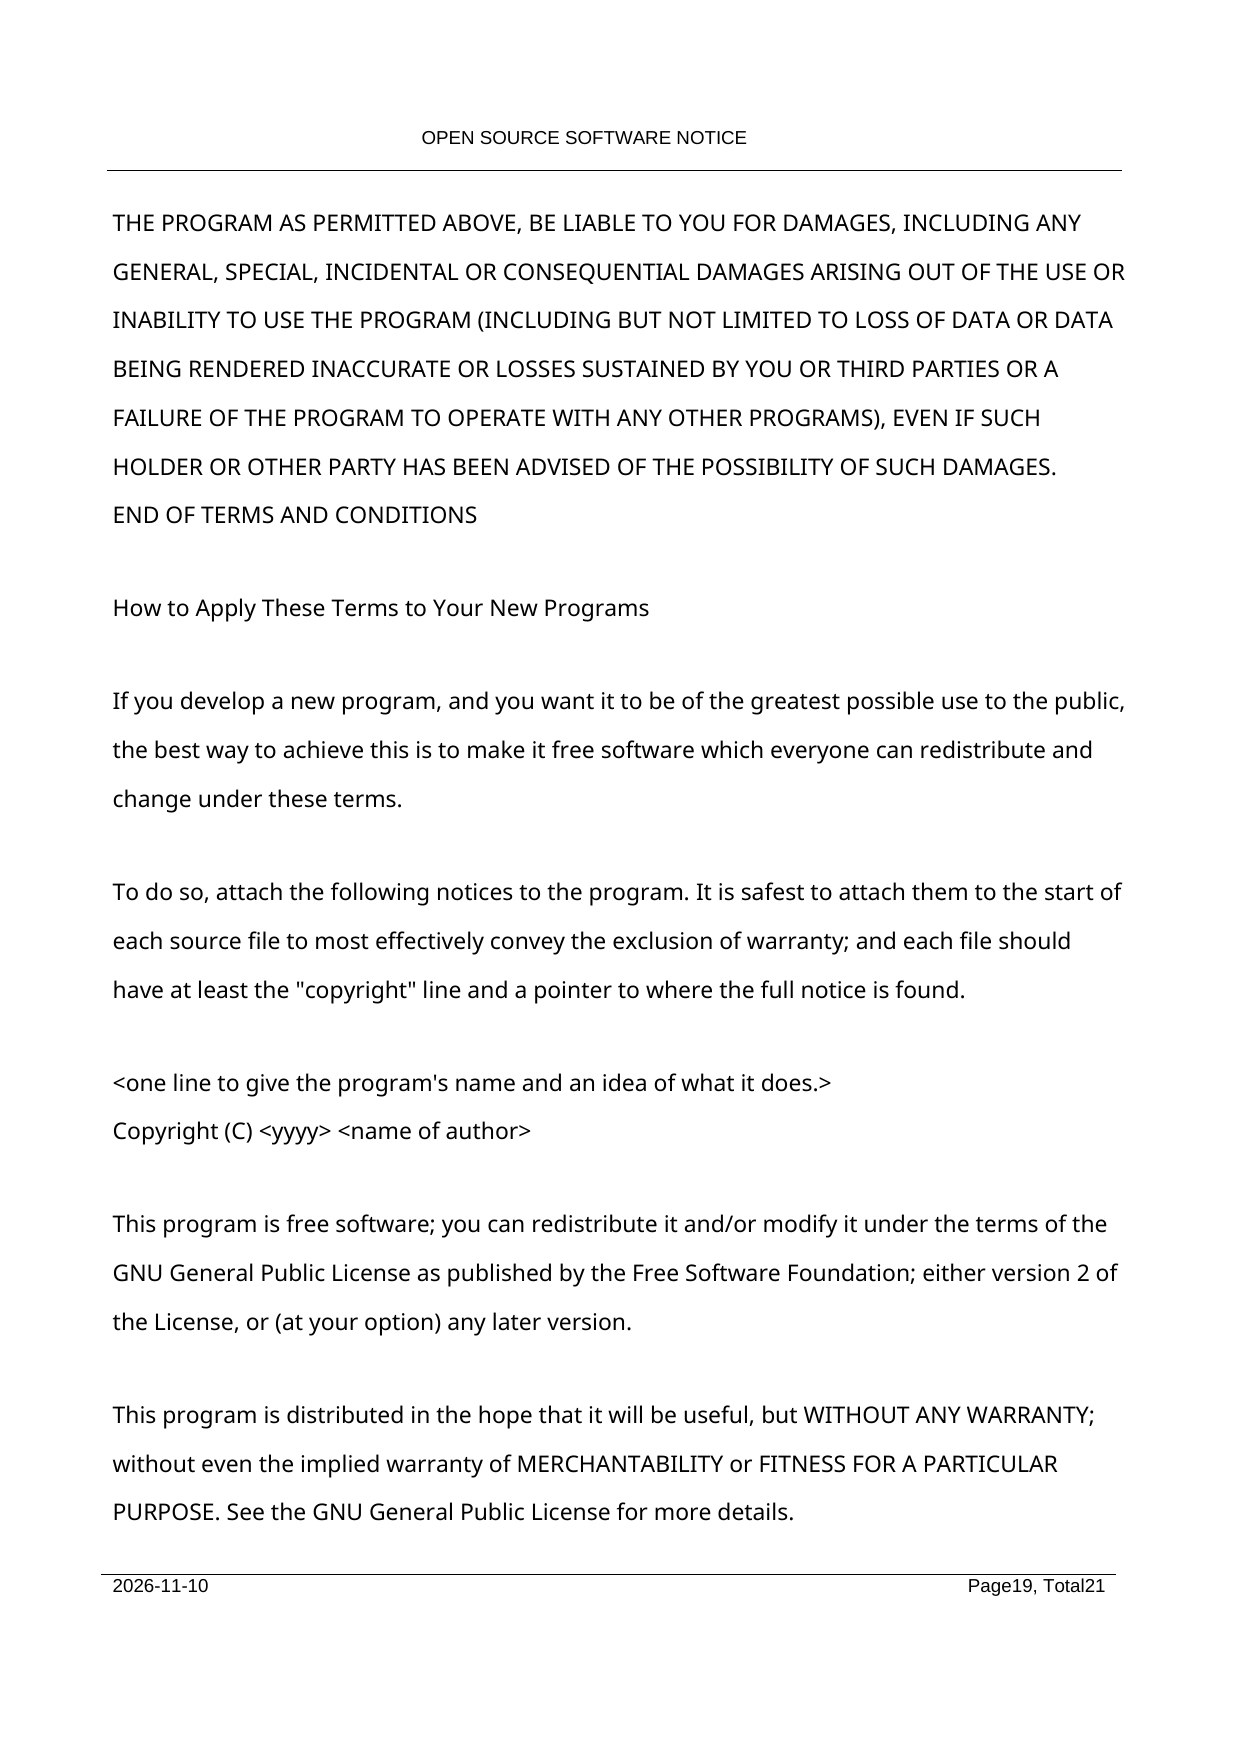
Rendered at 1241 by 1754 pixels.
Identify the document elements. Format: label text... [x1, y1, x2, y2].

text How to Apply These Terms to Your New Programs [112, 591, 1128, 624]
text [112, 206, 1128, 483]
text END OF TERMS AND CONDITIONS [112, 498, 1128, 531]
text <one line to give the program's name and an idea of what it does.> [112, 1066, 1128, 1099]
text To do so, attach the following notices to the program. It is safest to attach them to the start of each source file to most effectively convey the exclusion of warranty; and each file should have at least the "copyright" line and a pointer to where the full notice is found. [112, 875, 1128, 1005]
text If you develop a new program, and you want it to be of the greatest possible use to the public, the best way to achieve this is to make it free software which everyone can redistribute and change under these terms. [112, 685, 1128, 815]
text This program is distributed in the hope that it will be useful, but WITHOUT ANY WARRANTY; without even the implied warranty of MERCHANTABILITY or FITNESS FOR A PARTICULAR PURPOSE. See the GNU General Public License for more details. [112, 1398, 1128, 1528]
text Copyright (C) <yyyy> <name of author> [112, 1114, 1128, 1147]
text This program is free software; you can redistribute it and/or modify it under the terms of the GNU General Public License as published by the Free Software Foundation; either version 2 of the License, or (at your option) any later version. [112, 1207, 1128, 1337]
